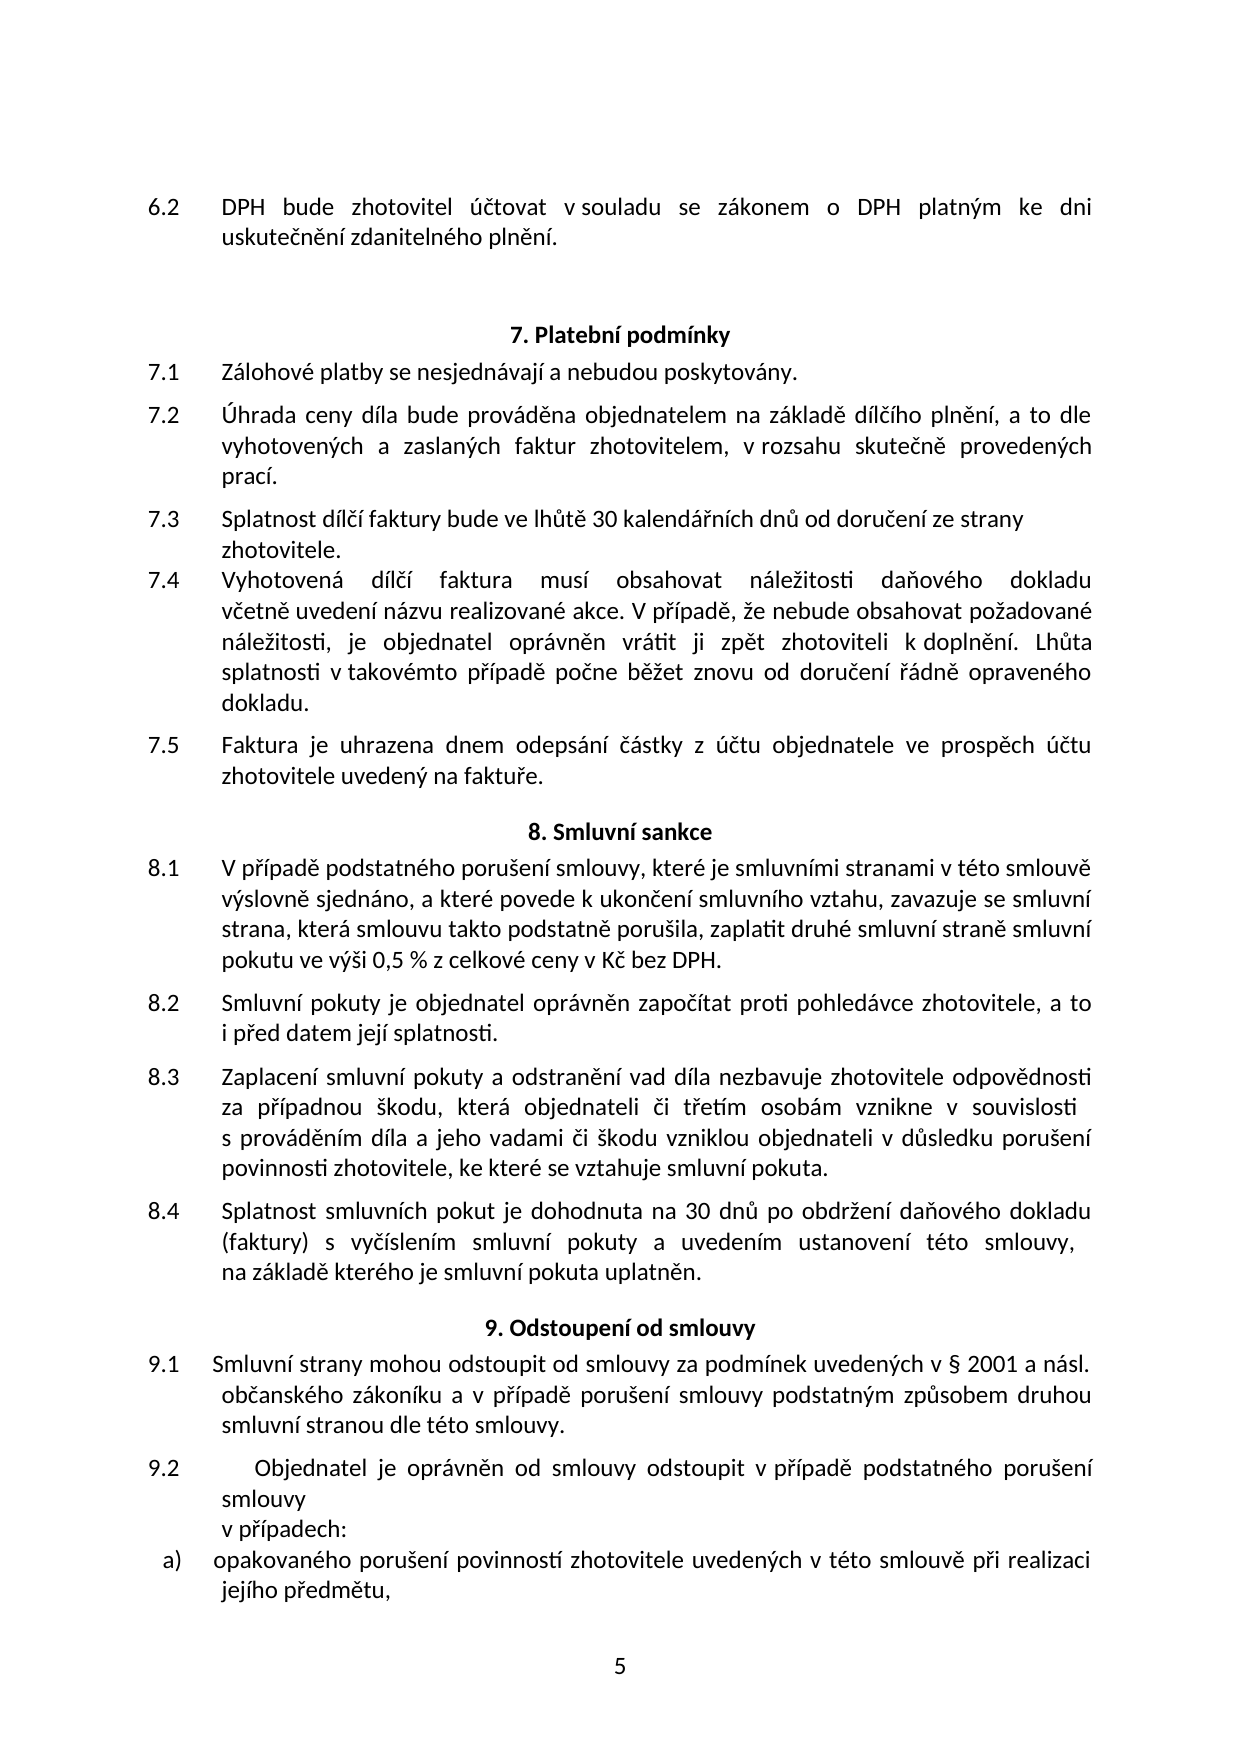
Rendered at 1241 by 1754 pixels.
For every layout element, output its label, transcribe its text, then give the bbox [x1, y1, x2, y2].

list Faktura je uhrazena dnem odepsání částky z účtu objednatele ve prospěch účtu zhotovitele uvedený na faktuře. [148, 730, 1093, 791]
text 9.2 Objednatel je oprávněn od smlouvy odstoupit v případě podstatného porušení smlouvy [148, 1453, 1093, 1514]
subtitle 7. Platební podmínky [148, 320, 1093, 350]
list V případě podstatného porušení smlouvy, které je smluvními stranami v této smlouvě výslovně sjednáno, a které povede k ukončení smluvního vztahu, zavazuje se smluvní strana, která smlouvu takto podstatně porušila, zaplatit druhé smluvní straně smluvní pokutu ve výši 0,5 % z celkové ceny v Kč bez DPH. [148, 852, 1093, 974]
list Úhrada ceny díla bude prováděna objednatelem na základě dílčího plnění, a to dle vyhotovených a zaslaných faktur zhotovitelem, v rozsahu skutečně provedených prací. [148, 399, 1093, 491]
text a) opakovaného porušení povinností zhotovitele uvedených v této smlouvě při realizaci jejího předmětu, [162, 1544, 1093, 1605]
subtitle 9. Odstoupení od smlouvy [148, 1312, 1093, 1342]
list Smluvní pokuty je objednatel oprávněn započítat proti pohledávce zhotovitele, a to i před datem její splatnosti. [148, 987, 1093, 1048]
list Splatnost smluvních pokut je dohodnuta na 30 dnů po obdržení daňového dokladu (faktury) s vyčíslením smluvní pokuty a uvedením ustanovení této smlouvy, na základě kterého je smluvní pokuta uplatněn. [148, 1195, 1093, 1287]
list Splatnost dílčí faktury bude ve lhůtě 30 kalendářních dnů od doručení ze strany zhotovitele. [148, 503, 1093, 564]
list Zálohové platby se nesjednávají a nebudou poskytovány. [148, 356, 1093, 387]
subtitle 8. Smluvní sankce [148, 816, 1093, 846]
list DPH bude zhotovitel účtovat v souladu se zákonem o DPH platným ke dni uskutečnění zdanitelného plnění. [148, 191, 1093, 252]
list Vyhotovená dílčí faktura musí obsahovat náležitosti daňového dokladu včetně uvedení názvu realizované akce. V případě, že nebude obsahovat požadované náležitosti, je objednatel oprávněn vrátit ji zpět zhotoviteli k doplnění. Lhůta splatnosti v takovémto případě počne běžet znovu od doručení řádně opraveného dokladu. [148, 564, 1093, 717]
text v případech: [221, 1514, 1093, 1544]
list Zaplacení smluvní pokuty a odstranění vad díla nezbavuje zhotovitele odpovědnosti za případnou škodu, která objednateli či třetím osobám vznikne v souvislosti s prováděním díla a jeho vadami či škodu vzniklou objednateli v důsledku porušení povinnosti zhotovitele, ke které se vztahuje smluvní pokuta. [148, 1061, 1093, 1183]
list 9.1 Smluvní strany mohou odstoupit od smlouvy za podmínek uvedených v § 2001 a násl. občanského zákoníku a v případě porušení smlouvy podstatným způsobem druhou smluvní stranou dle této smlouvy. [148, 1348, 1093, 1440]
